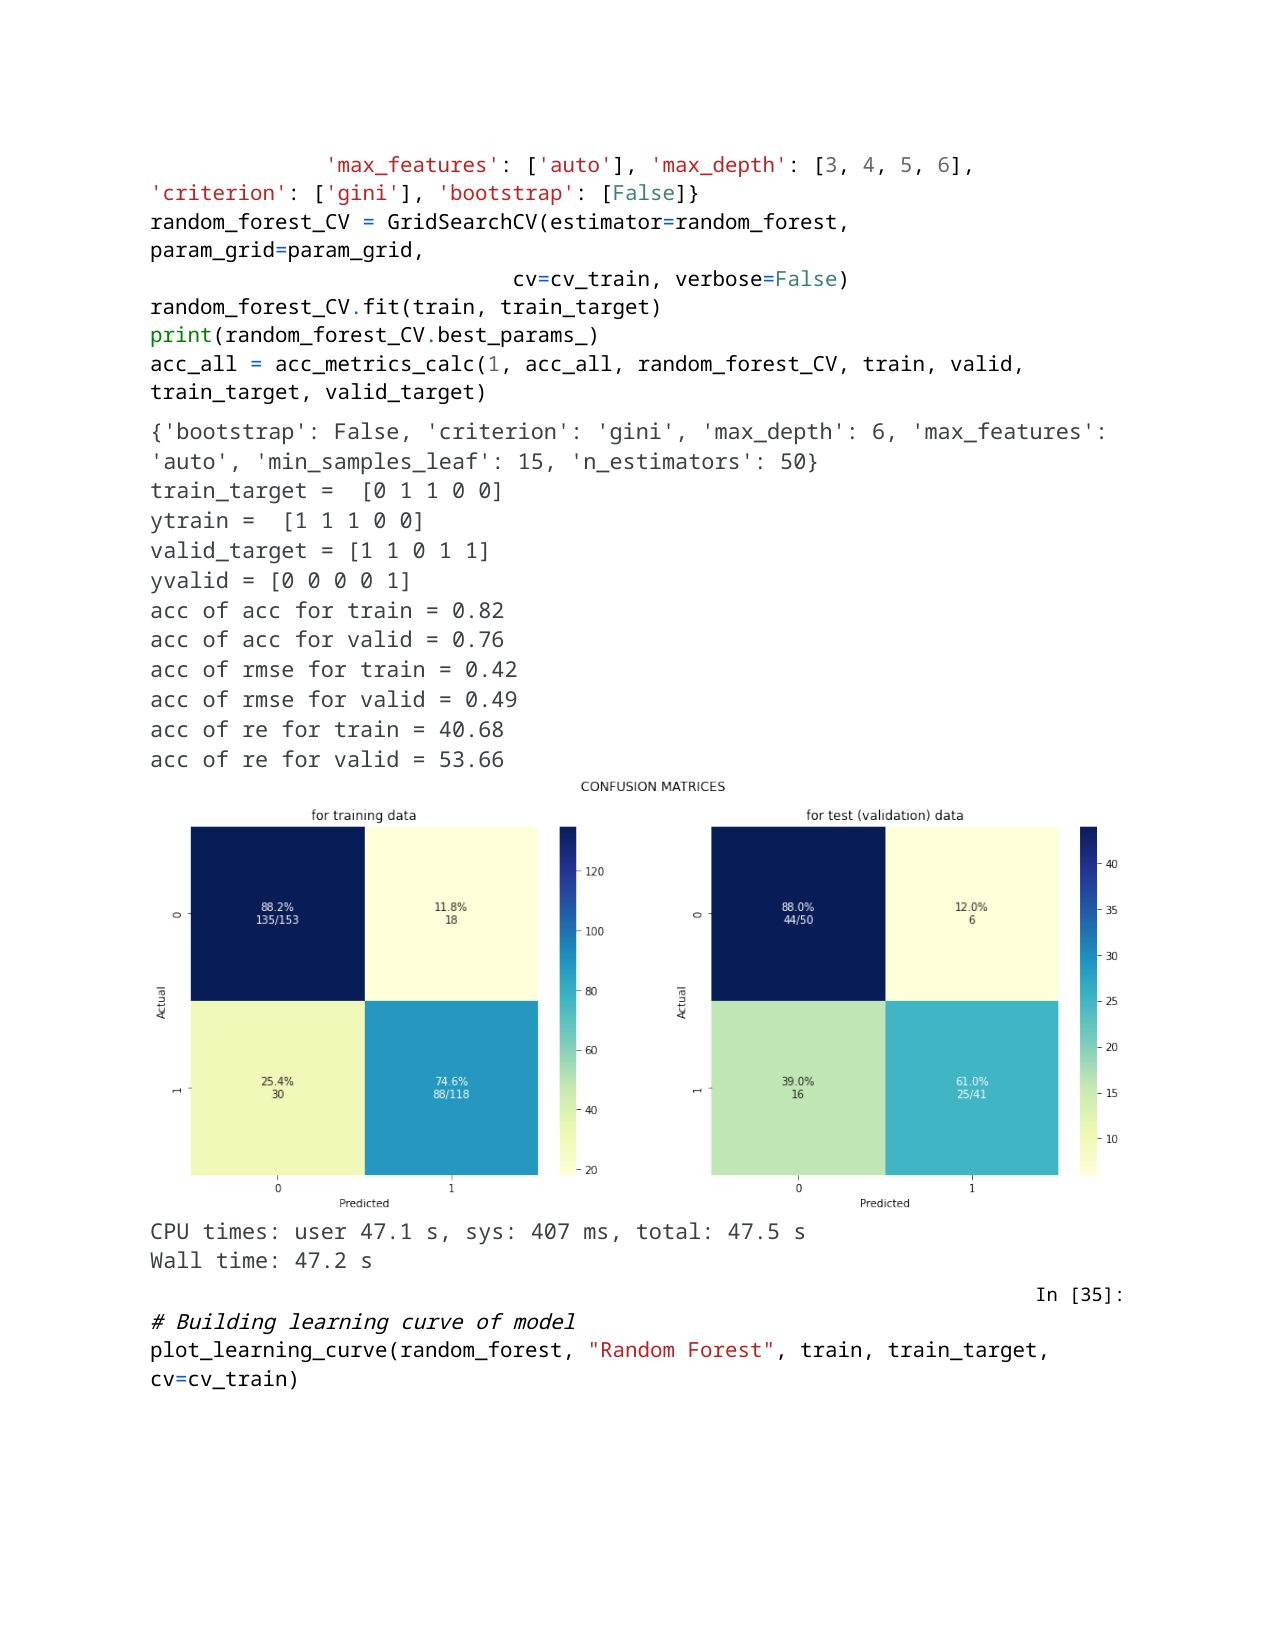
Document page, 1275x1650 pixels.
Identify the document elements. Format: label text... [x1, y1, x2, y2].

text acc of rmse for valid = 0.49 [150, 684, 1125, 714]
text acc of rmse for train = 0.42 [150, 654, 1125, 684]
text CPU times: user 47.1 s, sys: 407 ms, total: 47.5 s [150, 1216, 1125, 1246]
text cv=cv_train, verbose=False) [150, 264, 1125, 292]
text # Building learning curve of model [150, 1307, 1125, 1336]
text acc of acc for valid = 0.76 [150, 624, 1125, 654]
text acc of re for train = 40.68 [150, 714, 1125, 744]
text In [35]: [150, 1275, 1125, 1307]
text acc_all = acc_metrics_calc(1, acc_all, random_forest_CV, train, valid, train_target, valid_target) [150, 349, 1125, 406]
text {'bootstrap': False, 'criterion': 'gini', 'max_depth': 6, 'max_features': 'auto', 'min_samples_leaf': 15, 'n_estimators': 50} [150, 416, 1125, 476]
text plot_learning_curve(random_forest, "Random Forest", train, train_target, cv=cv_train) [150, 1336, 1125, 1392]
text random_forest_CV.fit(train, train_target) [150, 292, 1125, 321]
text ytrain = [1 1 1 0 0] [150, 505, 1125, 535]
text yvalid = [0 0 0 0 1] [150, 565, 1125, 595]
text valid_target = [1 1 0 1 1] [150, 535, 1125, 565]
text 'max_features': ['auto'], 'max_depth': [3, 4, 5, 6], 'criterion': ['gini'], 'bootstrap': [False]} [150, 150, 1125, 207]
text acc of acc for train = 0.82 [150, 595, 1125, 624]
text Wall time: 47.2 s [150, 1246, 1125, 1275]
text acc of re for valid = 53.66 [150, 744, 1125, 773]
text random_forest_CV = GridSearchCV(estimator=random_forest, param_grid=param_grid, [150, 207, 1125, 264]
text train_target = [0 1 1 0 0] [150, 476, 1125, 505]
picture [150, 773, 1125, 1216]
text print(random_forest_CV.best_params_) [150, 321, 1125, 349]
